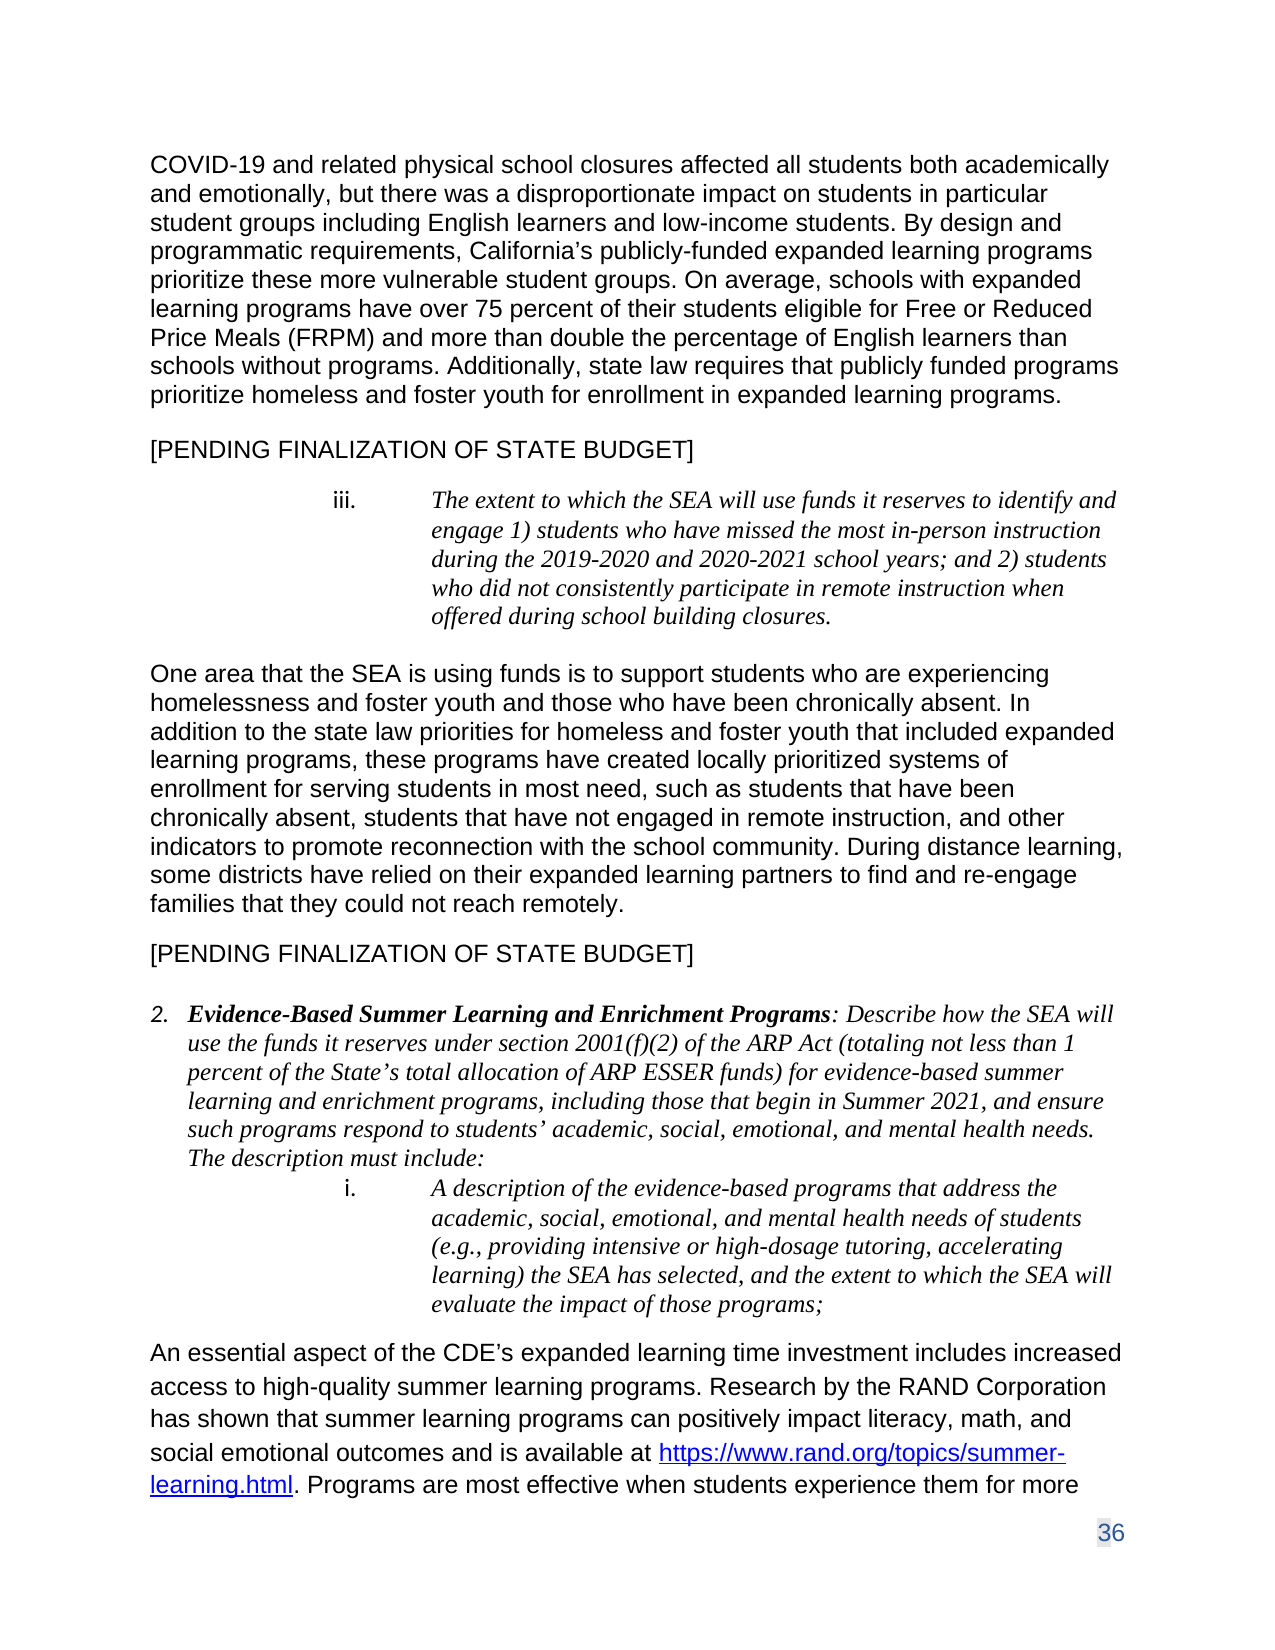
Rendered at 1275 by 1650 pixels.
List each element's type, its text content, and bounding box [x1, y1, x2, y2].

text [PENDING FINALIZATION OF STATE BUDGET] [150, 435, 1125, 464]
list The extent to which the SEA will use funds it reserves to identify and engage 1) students who have missed the most in-person instruction during the 2019-2020 and 2020-2021 school years; and 2) students who did not consistently participate in remote instruction when offered during school building closures. [356, 485, 1125, 630]
text [PENDING FINALIZATION OF STATE BUDGET] [150, 938, 1125, 967]
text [150, 1338, 1125, 1499]
list Evidence-Based Summer Learning and Enrichment Programs: Describe how the SEA will use the funds it reserves under section 2001(f)(2) of the ARP Act (totaling not less than 1 percent of the State’s total allocation of ARP ESSER funds) for evidence-based summer learning and enrichment programs, including those that begin in Summer 2021, and ensure such programs respond to students’ academic, social, emotional, and mental health needs. The description must include: [150, 998, 1125, 1172]
text One area that the SEA is using funds is to support students who are experiencing homelessness and foster youth and those who have been chronically absent. In addition to the state law priorities for homeless and foster youth that included expanded learning programs, these programs have created locally prioritized systems of enrollment for serving students in most need, such as students that have been chronically absent, students that have not engaged in remote instruction, and other indicators to promote reconnection with the school community. During distance learning, some districts have relied on their expanded learning partners to find and re-engage families that they could not reach remotely. [150, 659, 1125, 918]
list A description of the evidence-based programs that address the academic, social, emotional, and mental health needs of students (e.g., providing intensive or high-dosage tutoring, accelerating learning) the SEA has selected, and the extent to which the SEA will evaluate the impact of those programs; [356, 1172, 1125, 1318]
text COVID-19 and related physical school closures affected all students both academically and emotionally, but there was a disproportionate impact on students in particular student groups including English learners and low-income students. By design and programmatic requirements, California’s publicly-funded expanded learning programs prioritize these more vulnerable student groups. On average, schools with expanded learning programs have over 75 percent of their students eligible for Free or Reduced Price Meals (FRPM) and more than double the percentage of English learners than schools without programs. Additionally, state law requires that publicly funded programs prioritize homeless and foster youth for enrollment in expanded learning programs. [150, 150, 1125, 409]
